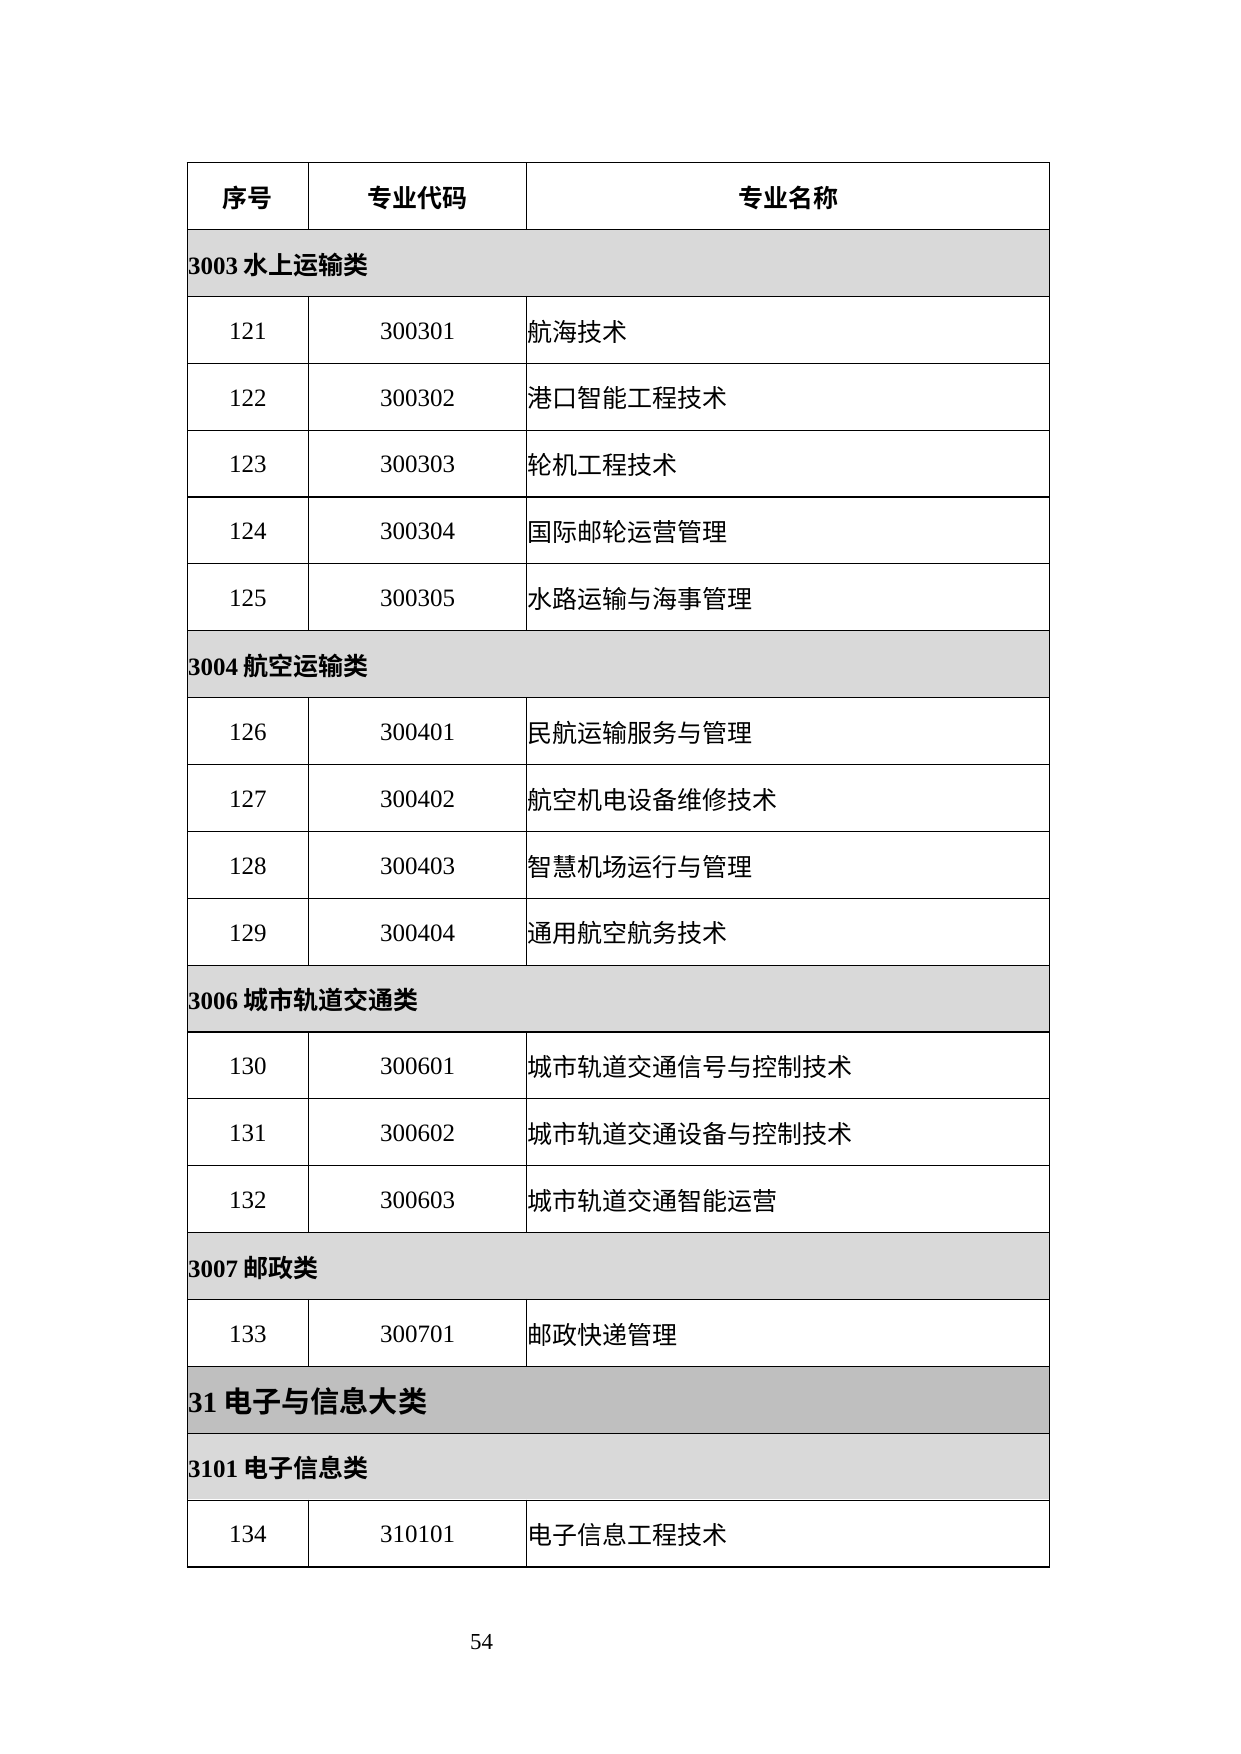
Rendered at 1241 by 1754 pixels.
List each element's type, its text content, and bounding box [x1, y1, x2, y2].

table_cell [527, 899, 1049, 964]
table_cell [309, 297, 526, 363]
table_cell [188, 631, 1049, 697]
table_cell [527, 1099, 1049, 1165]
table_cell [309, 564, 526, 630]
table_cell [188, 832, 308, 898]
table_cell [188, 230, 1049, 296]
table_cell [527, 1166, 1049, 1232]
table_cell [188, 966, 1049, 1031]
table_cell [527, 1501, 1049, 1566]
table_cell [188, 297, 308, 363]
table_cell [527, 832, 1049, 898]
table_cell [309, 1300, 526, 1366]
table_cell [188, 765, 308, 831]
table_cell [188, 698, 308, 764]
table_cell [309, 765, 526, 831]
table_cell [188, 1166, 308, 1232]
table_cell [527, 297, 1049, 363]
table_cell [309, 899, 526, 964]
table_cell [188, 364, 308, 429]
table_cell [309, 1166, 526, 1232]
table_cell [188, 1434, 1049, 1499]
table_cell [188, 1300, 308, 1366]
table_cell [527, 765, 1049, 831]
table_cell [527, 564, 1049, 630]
table_header 专业代码 [309, 163, 526, 229]
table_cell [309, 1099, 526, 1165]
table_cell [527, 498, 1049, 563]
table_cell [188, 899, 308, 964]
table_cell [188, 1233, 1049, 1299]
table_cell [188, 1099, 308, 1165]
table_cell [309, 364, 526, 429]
table_header 序号 [188, 163, 308, 229]
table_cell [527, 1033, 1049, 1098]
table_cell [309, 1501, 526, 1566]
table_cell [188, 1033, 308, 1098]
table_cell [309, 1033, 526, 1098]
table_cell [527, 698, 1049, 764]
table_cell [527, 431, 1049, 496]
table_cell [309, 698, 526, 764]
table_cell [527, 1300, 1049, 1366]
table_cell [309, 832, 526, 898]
table_header 专业名称 [527, 163, 1049, 229]
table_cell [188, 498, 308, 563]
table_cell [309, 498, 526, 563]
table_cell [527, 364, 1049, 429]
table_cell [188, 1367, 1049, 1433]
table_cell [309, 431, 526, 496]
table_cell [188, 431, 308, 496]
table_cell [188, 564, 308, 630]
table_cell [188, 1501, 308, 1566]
